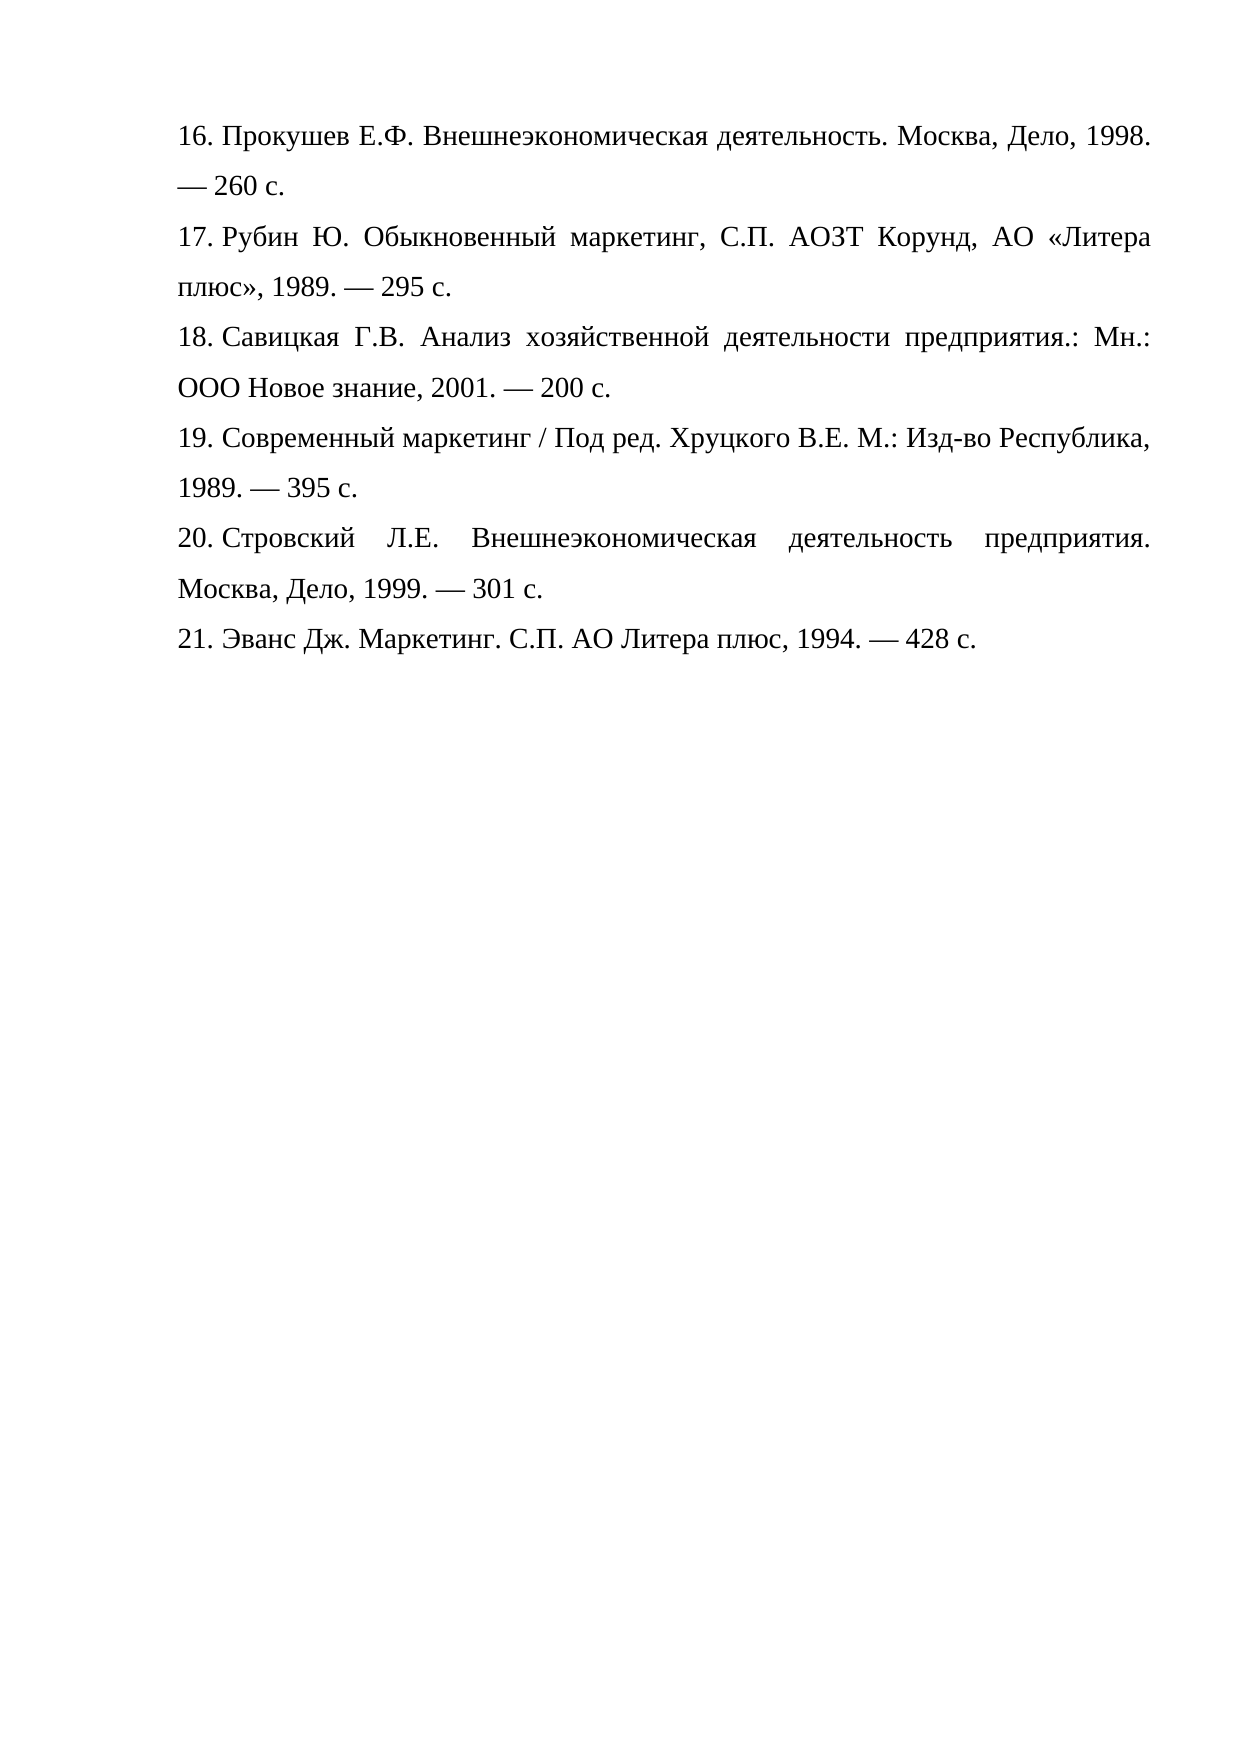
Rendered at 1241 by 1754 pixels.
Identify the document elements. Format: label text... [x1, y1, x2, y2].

list Рубин Ю. Обыкновенный маркетинг, С.П. АОЗТ Корунд, АО «Литера плюс», 1989. — 295 с. [177, 219, 1152, 303]
list Современный маркетинг / Под ред. Хруцкого В.Е. М.: Изд-во Республика, 1989. — 395 с. [177, 420, 1152, 504]
list Стровский Л.Е. Внешнеэкономическая деятельность предприятия. Москва, Дело, 1999. — 301 с. [177, 521, 1152, 604]
list Савицкая Г.В. Анализ хозяйственной деятельности предприятия.: Мн.: ООО Новое знание, 2001. — 200 с. [177, 319, 1152, 403]
list Прокушев Е.Ф. Внешнеэкономическая деятельность. Москва, Дело, 1998. — 260 с. [177, 118, 1152, 202]
list Эванс Дж. Маркетинг. С.П. АО Литера плюс, 1994. — 428 с. [177, 621, 1152, 655]
